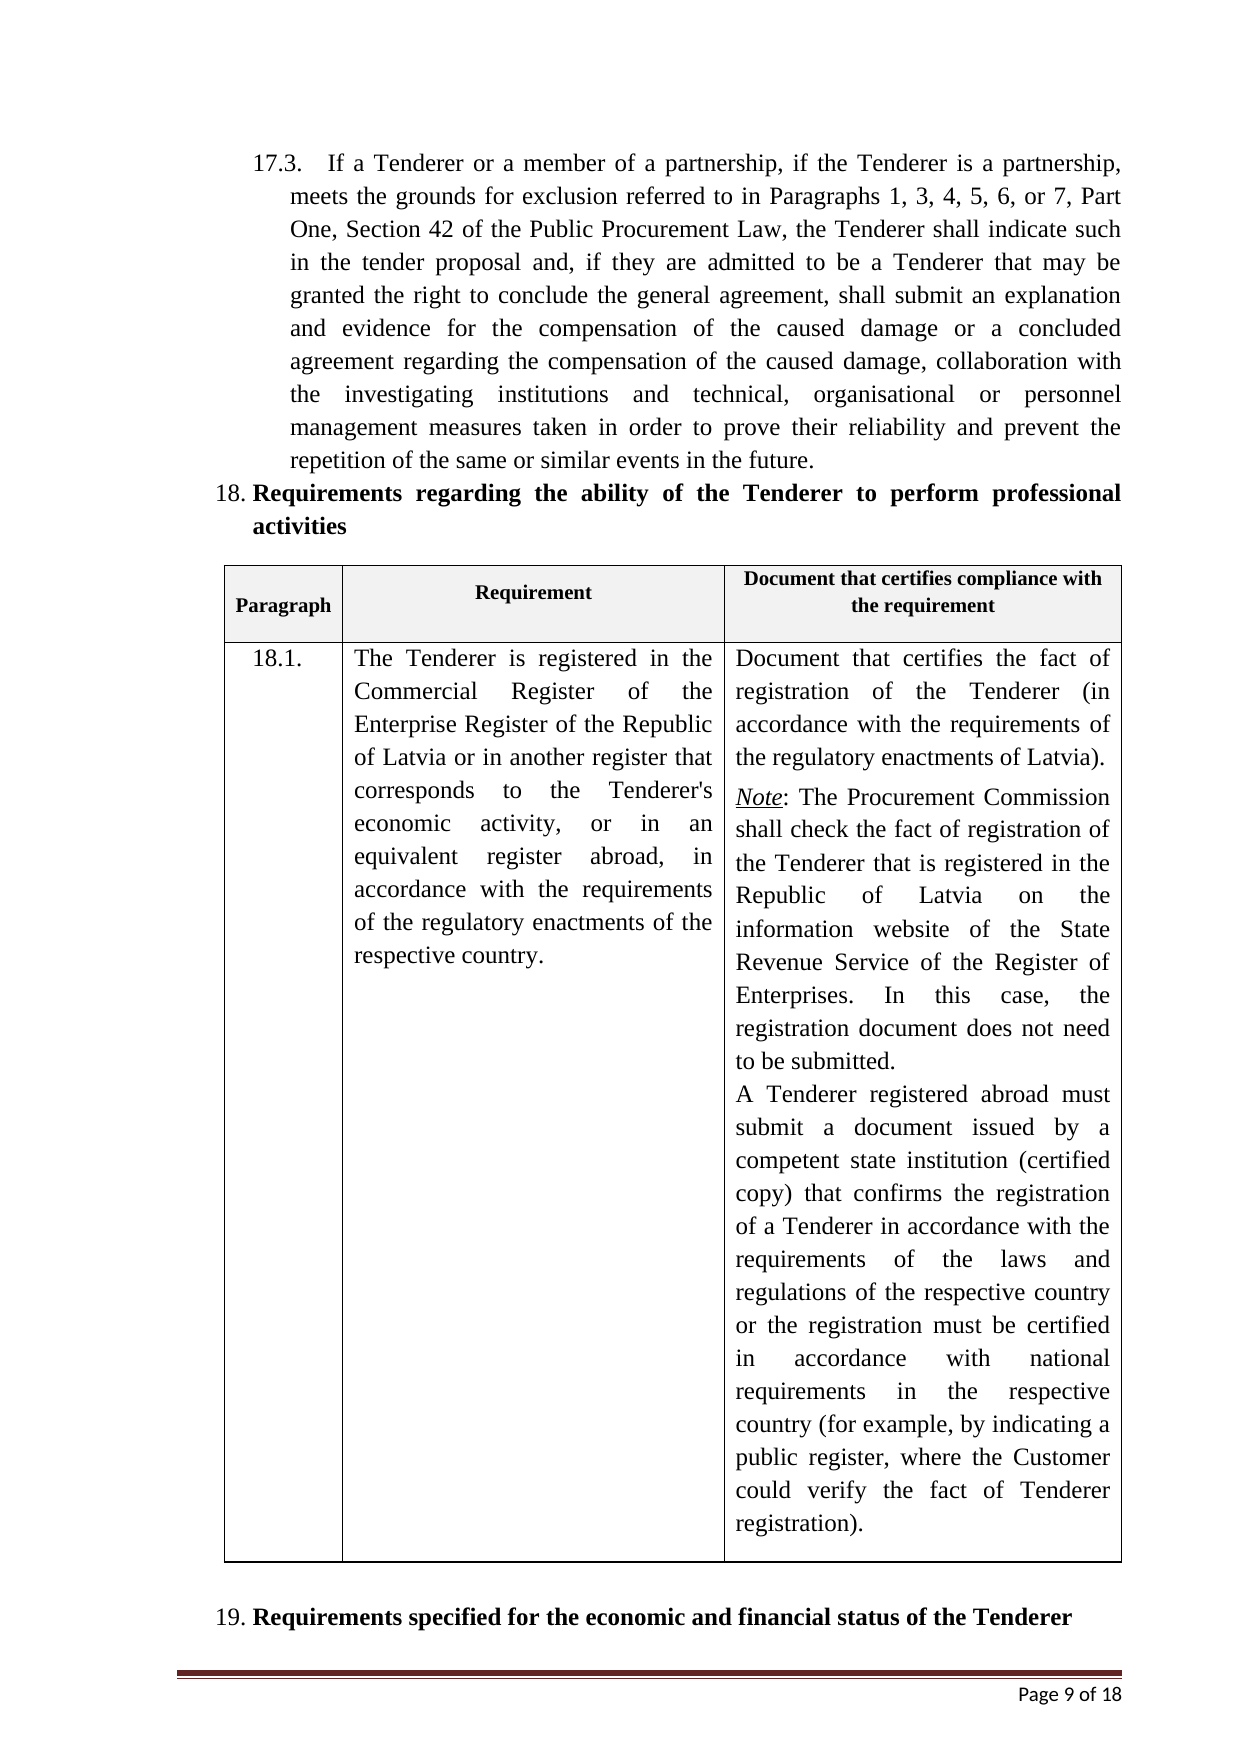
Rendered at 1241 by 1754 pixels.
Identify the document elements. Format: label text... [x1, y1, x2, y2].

list Requirements specified for the economic and financial status of the Tenderer [215, 1602, 1122, 1631]
table_cell The Tenderer is registered in the Commercial Register of the Enterprise Register of the Republic of Latvia or in another register that corresponds to the Tenderer's economic activity, or in an equivalent register abroad, in accordance with the requirements of the regulatory enactments of the respective country. [343, 643, 724, 1561]
table_header Document that certifies compliance with the requirement [725, 566, 1121, 642]
table_header Requirement [343, 566, 724, 642]
list If a Tenderer or a member of a partnership, if the Tenderer is a partnership, meets the grounds for exclusion referred to in Paragraphs 1, 3, 4, 5, 6, or 7, Part One, Section 42 of the Public Procurement Law, the Tenderer shall indicate such in the tender proposal and, if they are admitted to be a Tenderer that may be granted the right to conclude the general agreement, shall submit an explanation and evidence for the compensation of the caused damage or a concluded agreement regarding the compensation of the caused damage, collaboration with the investigating institutions and technical, organisational or personnel management measures taken in order to prove their reliability and prevent the repetition of the same or similar events in the future. [252, 148, 1122, 474]
list Requirements regarding the ability of the Tenderer to perform professional activities [215, 478, 1122, 540]
table_header Paragraph [225, 566, 342, 642]
table_cell Document that certifies the fact of registration of the Tenderer (in accordance with the requirements of the regulatory enactments of Latvia). Note: The Procurement Commission shall check the fact of registration of the Tenderer that is registered in the Republic of Latvia on the information website of the State Revenue Service of the Register of Enterprises. In this case, the registration document does not need to be submitted. A Tenderer registered abroad must submit a document issued by a competent state institution (certified copy) that confirms the registration of a Tenderer in accordance with the requirements of the laws and regulations of the respective country or the registration must be certified in accordance with national requirements in the respective country (for example, by indicating a public register, where the Customer could verify the fact of Tenderer registration). [725, 643, 1121, 1561]
table_cell [225, 643, 342, 1561]
